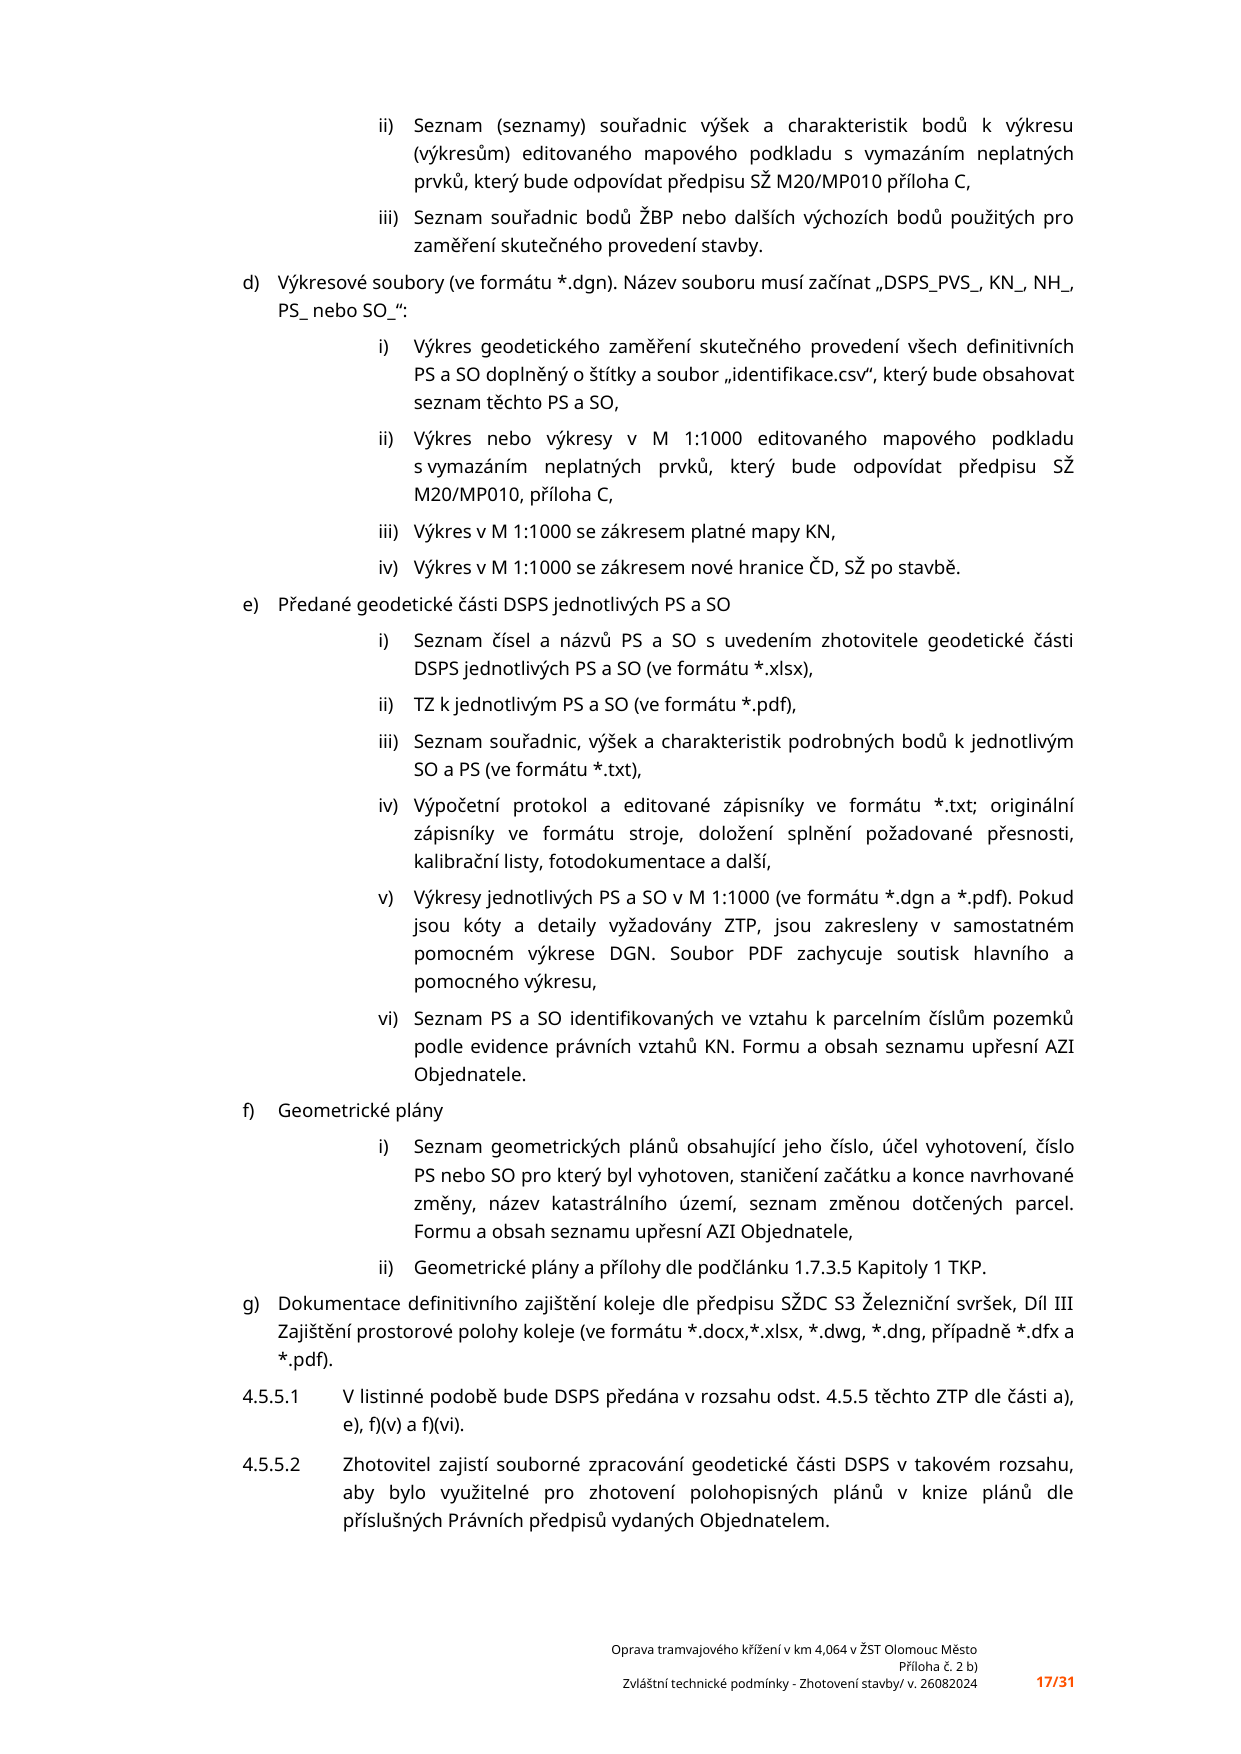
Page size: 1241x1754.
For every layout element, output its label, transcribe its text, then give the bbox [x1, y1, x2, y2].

list Výpočetní protokol a editované zápisníky ve formátu *.txt; originální zápisníky ve formátu stroje, doložení splnění požadované přesnosti, kalibrační listy, fotodokumentace a další, [378, 792, 1075, 874]
list Výkres geodetického zaměření skutečného provedení všech definitivních PS a SO doplněný o štítky a soubor „identifikace.csv“, který bude obsahovat seznam těchto PS a SO, [378, 333, 1075, 415]
list Zhotovitel zajistí souborné zpracování geodetické části DSPS v takovém rozsahu, aby bylo využitelné pro zhotovení polohopisných plánů v knize plánů dle příslušných Právních předpisů vydaných Objednatelem. [242, 1452, 1075, 1533]
list Seznam souřadnic bodů ŽBP nebo dalších výchozích bodů použitých pro zaměření skutečného provedení stavby. [378, 204, 1075, 258]
list Předané geodetické části DSPS jednotlivých PS a SO [242, 591, 1075, 616]
list Výkres v M 1:1000 se zákresem nové hranice ČD, SŽ po stavbě. [378, 554, 1075, 580]
list V listinné podobě bude DSPS předána v rozsahu odst. 4.5.5 těchto ZTP dle části a), e), f)(v) a f)(vi). [242, 1383, 1075, 1437]
list TZ k jednotlivým PS a SO (ve formátu *.pdf), [378, 692, 1075, 717]
list Výkres nebo výkresy v M 1:1000 editovaného mapového podkladu s vymazáním neplatných prvků, který bude odpovídat předpisu SŽ M20/MP010, příloha C, [378, 426, 1075, 507]
list Seznam souřadnic, výšek a charakteristik podrobných bodů k jednotlivým SO a PS (ve formátu *.txt), [378, 728, 1075, 781]
list Seznam PS a SO identifikovaných ve vztahu k parcelním číslům pozemků podle evidence právních vztahů KN. Formu a obsah seznamu upřesní AZI Objednatele. [378, 1005, 1075, 1087]
list Geometrické plány a přílohy dle podčlánku 1.7.3.5 Kapitoly 1 TKP. [378, 1254, 1075, 1280]
list Seznam (seznamy) souřadnic výšek a charakteristik bodů k výkresu (výkresům) editovaného mapového podkladu s vymazáním neplatných prvků, který bude odpovídat předpisu SŽ M20/MP010 příloha C, [378, 112, 1075, 194]
list Výkresové soubory (ve formátu *.dgn). Název souboru musí začínat „DSPS_PVS_, KN_, NH_, PS_ nebo SO_“: [242, 269, 1075, 322]
list Seznam čísel a názvů PS a SO s uvedením zhotovitele geodetické části DSPS jednotlivých PS a SO (ve formátu *.xlsx), [378, 627, 1075, 681]
list Geometrické plány [242, 1097, 1075, 1123]
list Výkresy jednotlivých PS a SO v M 1:1000 (ve formátu *.dgn a *.pdf). Pokud jsou kóty a detaily vyžadovány ZTP, jsou zakresleny v samostatném pomocném výkrese DGN. Soubor PDF zachycuje soutisk hlavního a pomocného výkresu, [378, 885, 1075, 994]
list Dokumentace definitivního zajištění koleje dle předpisu SŽDC S3 Železniční svršek, Díl III Zajištění prostorové polohy koleje (ve formátu *.docx,*.xlsx, *.dwg, *.dng, případně *.dfx a *.pdf). [242, 1291, 1075, 1372]
list Výkres v M 1:1000 se zákresem platné mapy KN, [378, 518, 1075, 544]
list Seznam geometrických plánů obsahující jeho číslo, účel vyhotovení, číslo PS nebo SO pro který byl vyhotoven, staničení začátku a konce navrhované změny, název katastrálního území, seznam změnou dotčených parcel. Formu a obsah seznamu upřesní AZI Objednatele, [378, 1134, 1075, 1243]
